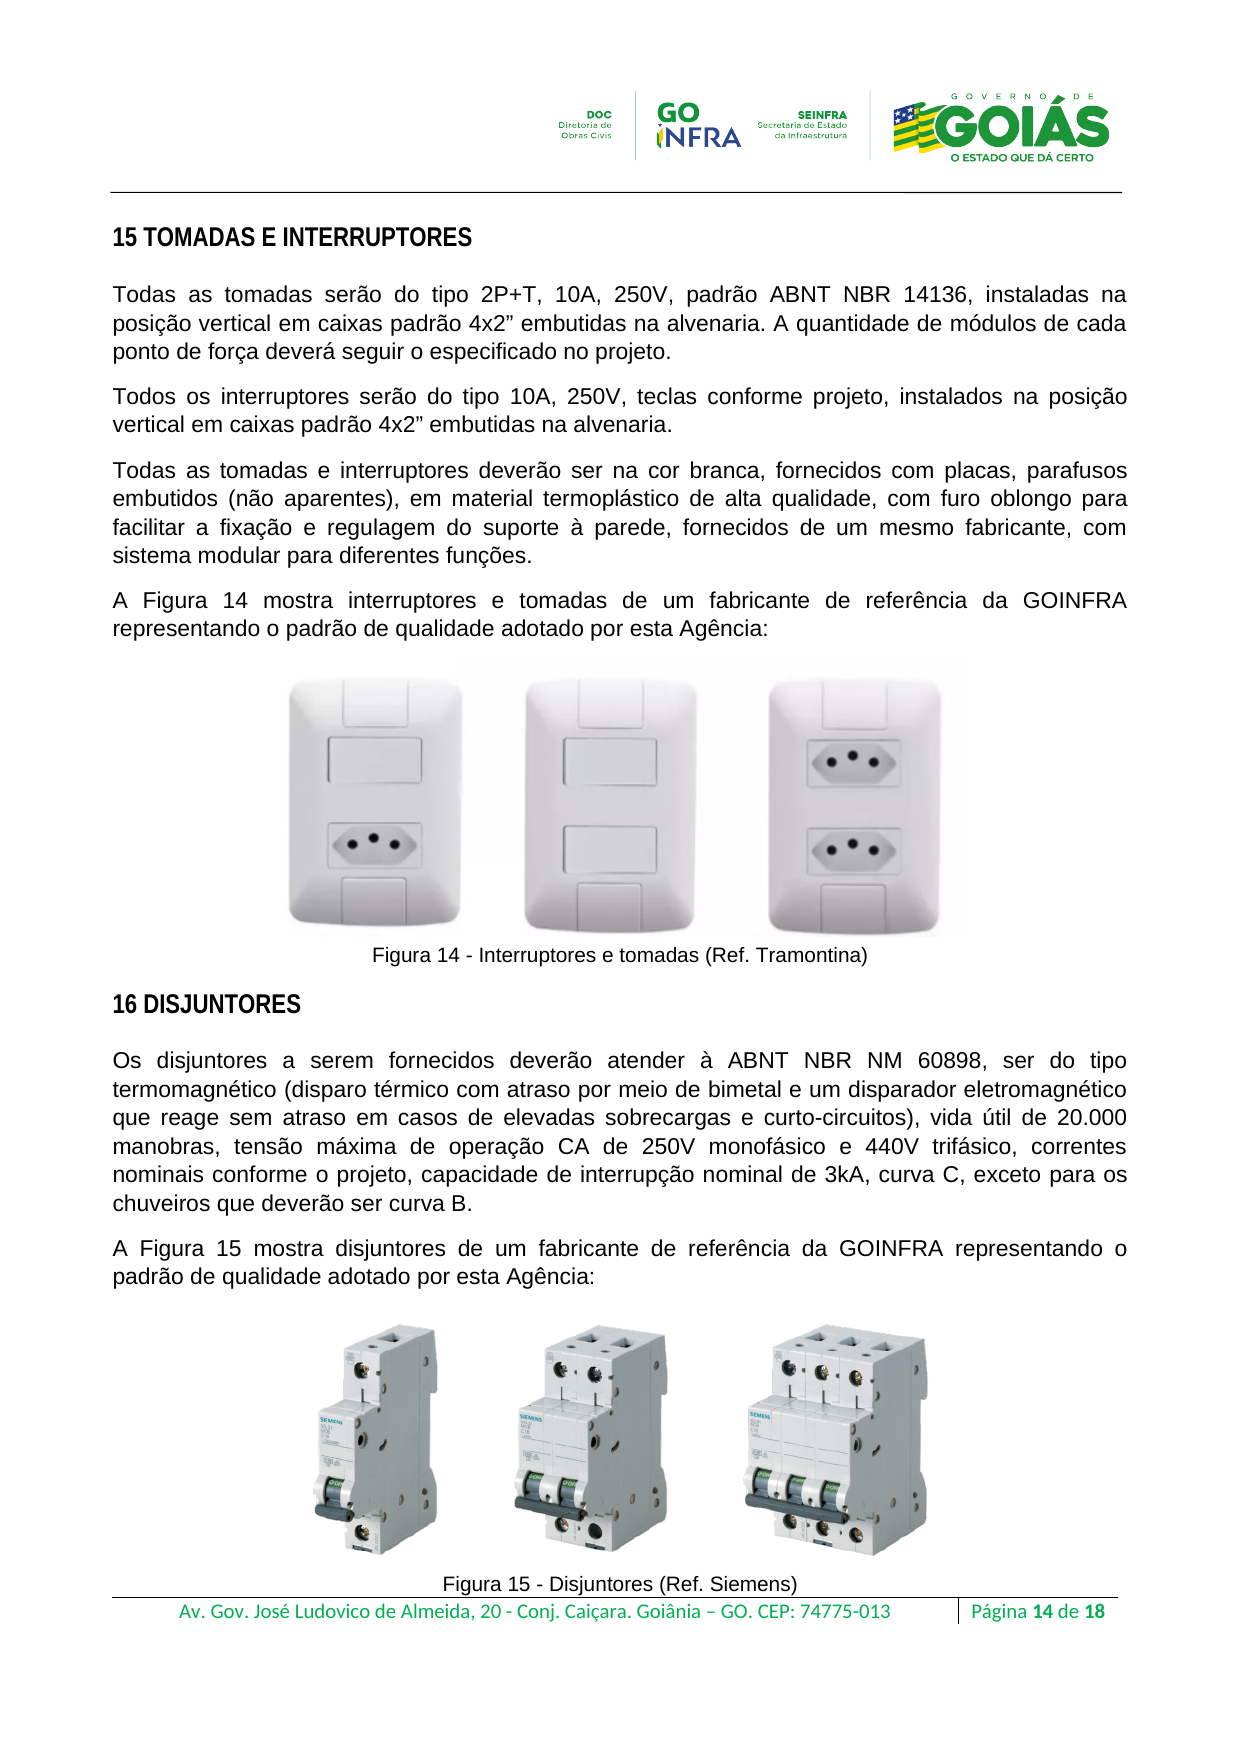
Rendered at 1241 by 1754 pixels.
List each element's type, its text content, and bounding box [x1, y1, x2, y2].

text A Figura 14 mostra interruptores e tomadas de um fabricante de referência da GOINFRA representando o padrão de qualidade adotado por esta Agência: [112, 587, 1128, 642]
picture [296, 1308, 944, 1565]
picture [499, 73, 1129, 176]
text Os disjuntores a serem fornecidos deverão atender à ABNT NBR NM 60898, ser do tipo termomagnético (disparo térmico com atraso por meio de bimetal e um disparador eletromagnético que reage sem atraso em casos de elevadas sobrecargas e curto-circuitos), vida útil de 20.000 manobras, tensão máxima de operação CA de 250V monofásico e 440V trifásico, correntes nominais conforme o projeto, capacidade de interrupção nominal de 3kA, curva C, exceto para os chuveiros que deverão ser curva B. [112, 1047, 1128, 1216]
text A Figura 15 mostra disjuntores de um fabricante de referência da GOINFRA representando o padrão de qualidade adotado por esta Agência: [112, 1234, 1128, 1289]
text Todos os interruptores serão do tipo 10A, 250V, teclas conforme projeto, instalados na posição vertical em caixas padrão 4x2” embutidas na alvenaria. [112, 383, 1128, 438]
picture [276, 660, 964, 937]
subtitle TOMADAS E INTERRUPTORES [112, 221, 1128, 252]
text Todas as tomadas e interruptores deverão ser na cor branca, fornecidos com placas, parafusos embutidos (não aparentes), em material termoplástico de alta qualidade, com furo oblongo para facilitar a fixação e regulagem do suporte à parede, fornecidos de um mesmo fabricante, com sistema modular para diferentes funções. [112, 457, 1128, 568]
subtitle DISJUNTORES [112, 988, 1128, 1019]
text Todas as tomadas serão do tipo 2P+T, 10A, 250V, padrão ABNT NBR 14136, instaladas na posição vertical em caixas padrão 4x2” embutidas na alvenaria. A quantidade de módulos de cada ponto de força deverá seguir o especificado no projeto. [112, 281, 1128, 364]
